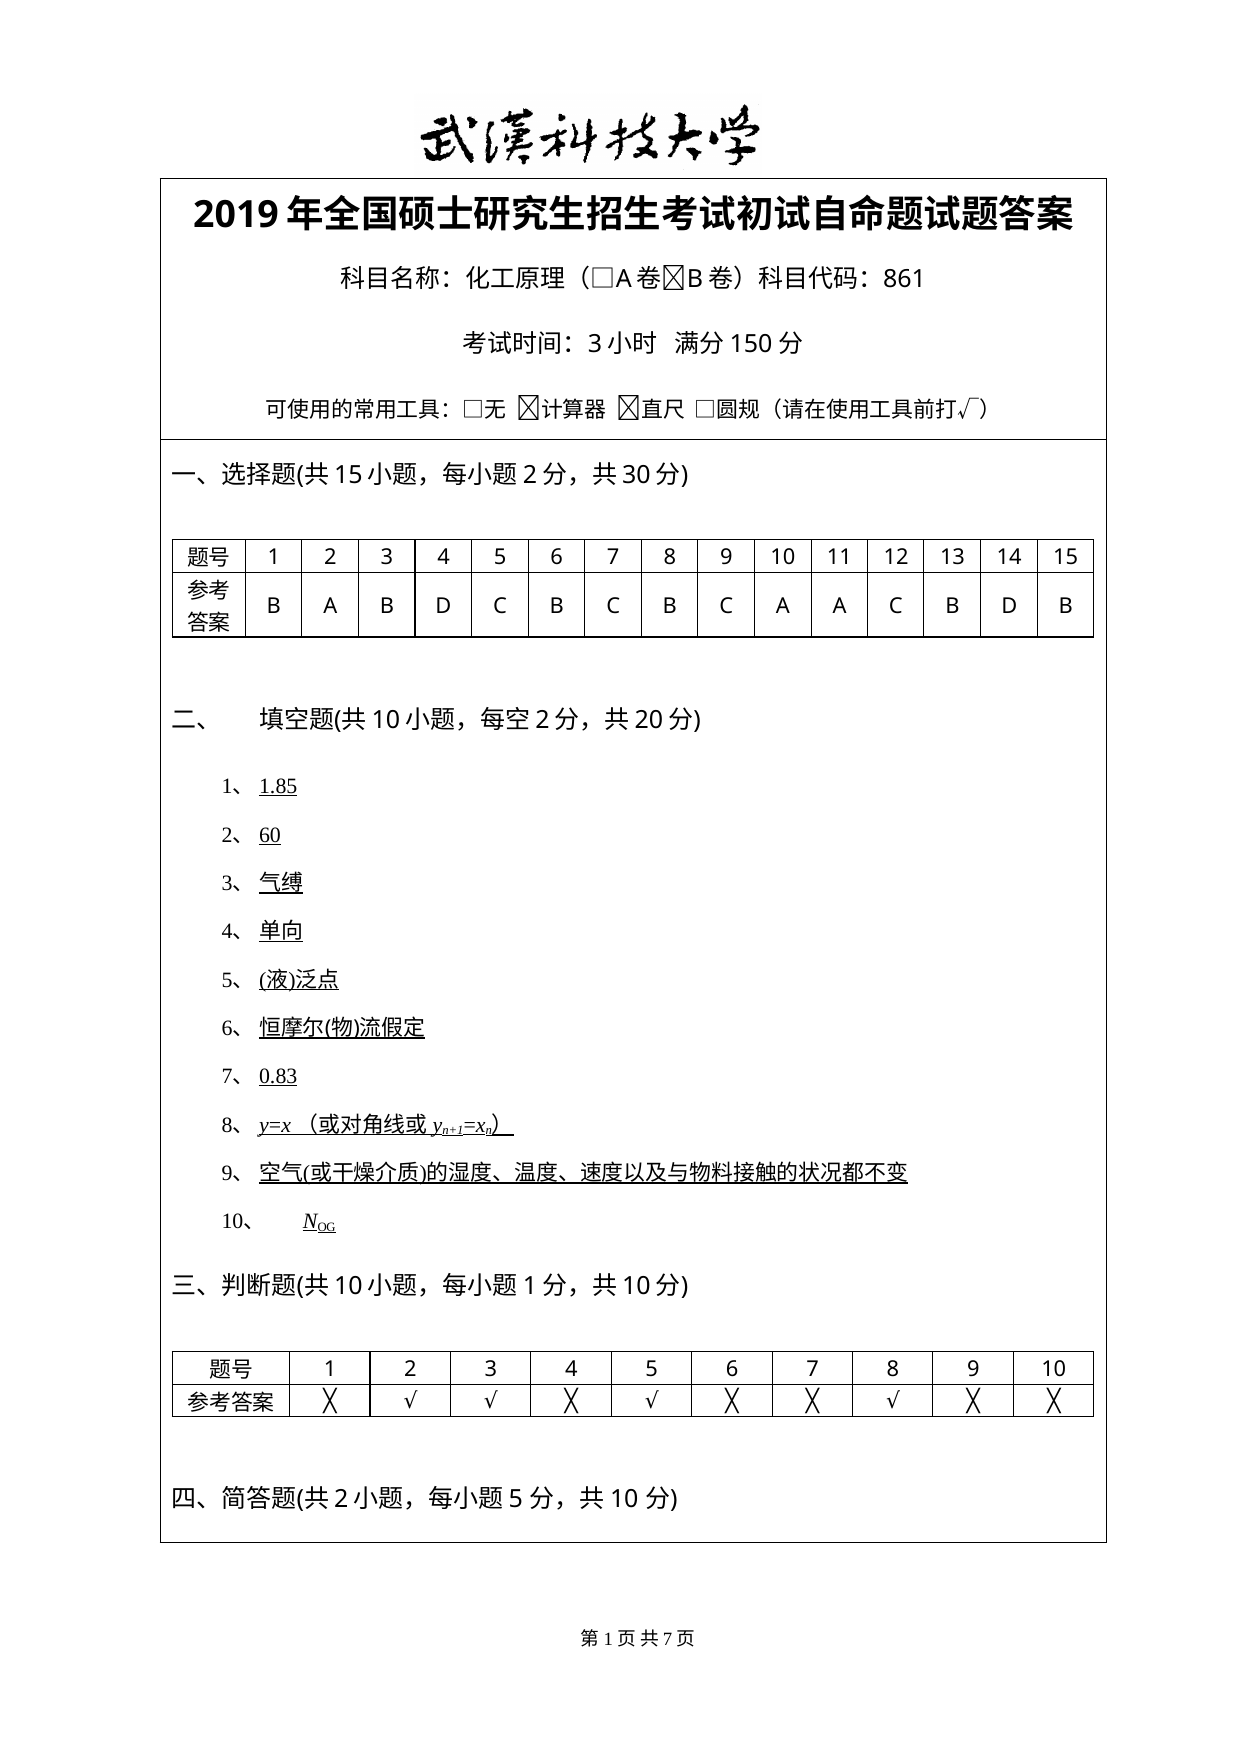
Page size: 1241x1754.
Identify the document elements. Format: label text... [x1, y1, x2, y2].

picture [414, 93, 762, 177]
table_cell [161, 440, 1106, 1542]
table_header 2019年全国硕士研究生招生考试初试自命题试题答案 科目名称：化工原理（□A卷B卷）科目代码：861 考试时间：3小时 满分 150 分 可使用的常用工具：□无 计算器 直尺 □圆规（请在使用工具前打√） [161, 179, 1106, 439]
